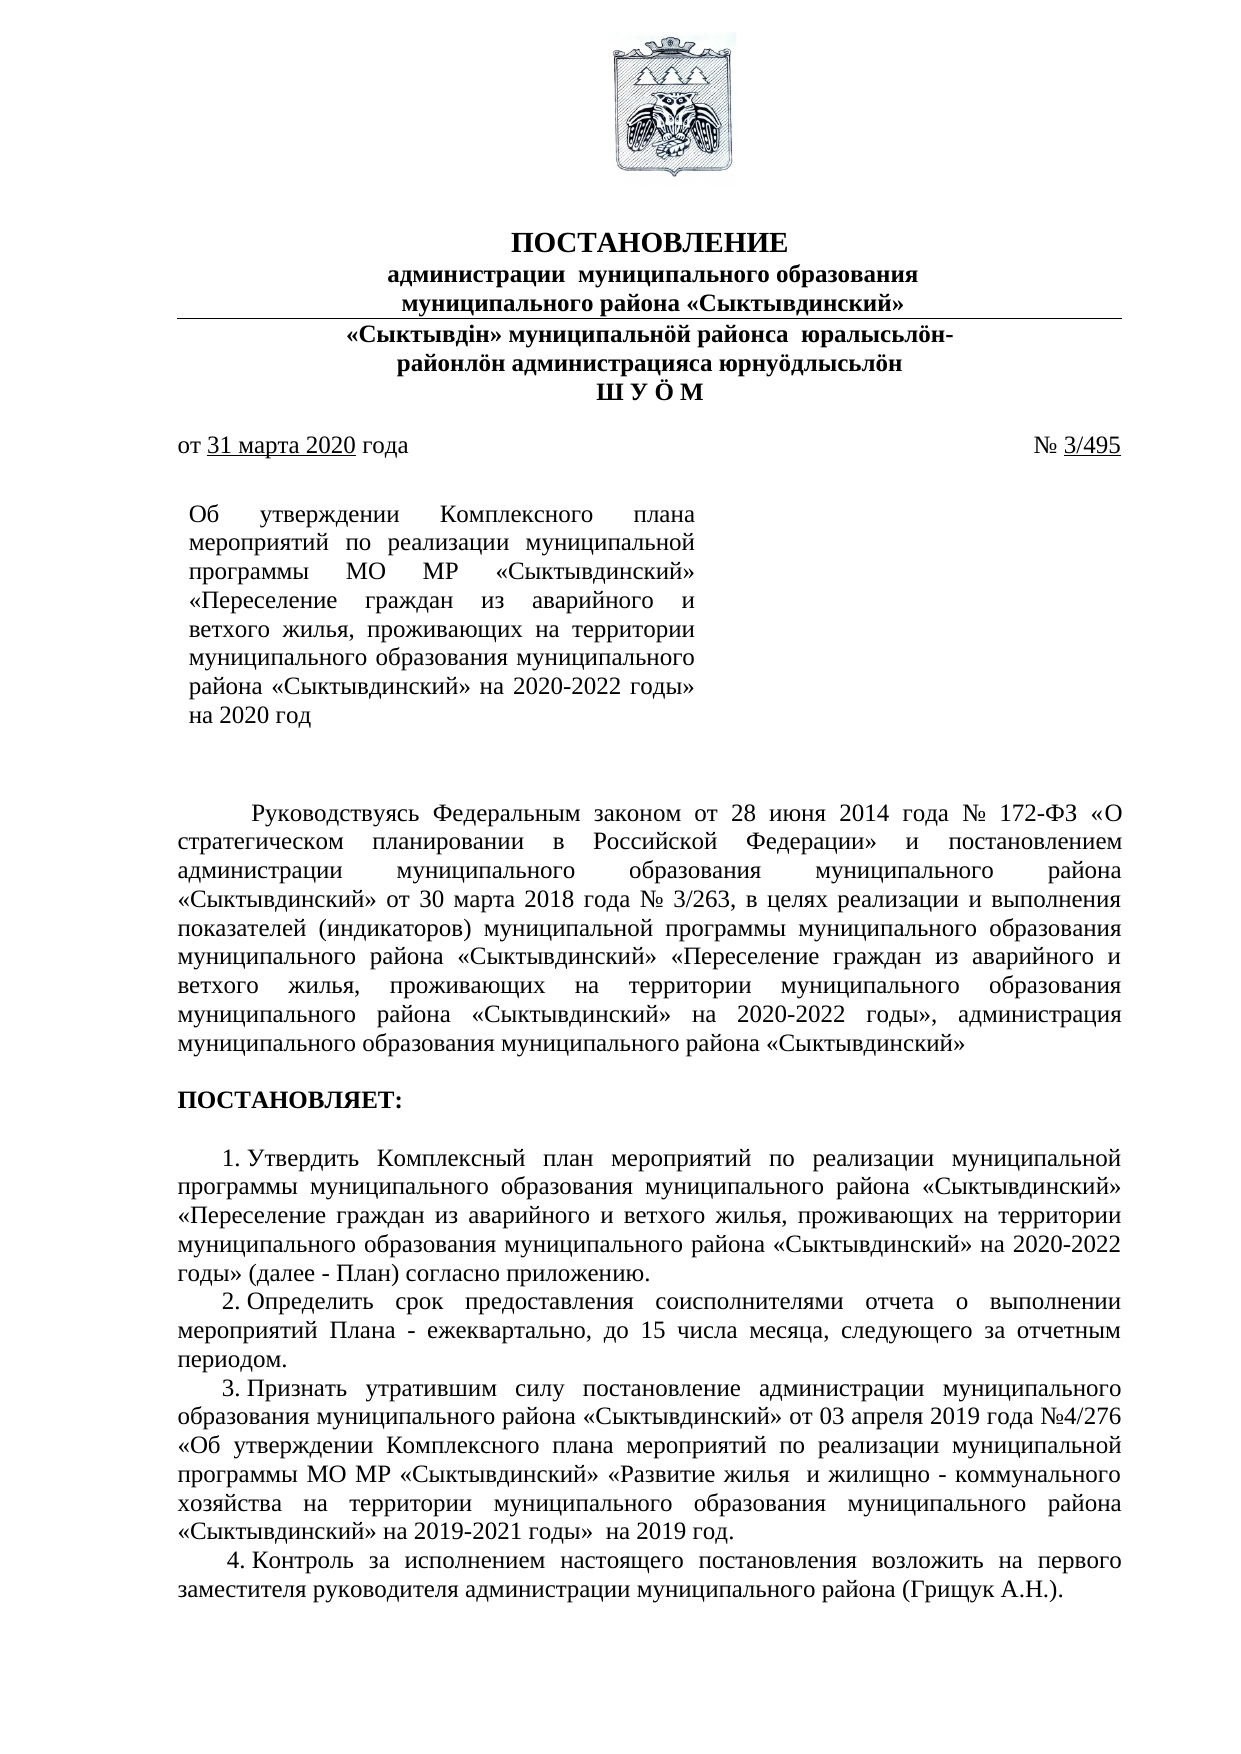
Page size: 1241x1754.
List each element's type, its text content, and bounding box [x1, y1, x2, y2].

title Признать утратившим силу постановление администрации муниципального образования муниципального района «Сыктывдинский» от 03 апреля 2019 года №4/276 «Об утверждении Комплексного плана мероприятий по реализации муниципальной программы МО МР «Сыктывдинский» «Развитие жилья и жилищно - коммунального хозяйства на территории муниципального образования муниципального района «Сыктывдинский» на 2019-2021 годы» на 2019 год. [177, 1373, 1122, 1545]
text «Сыктывдiн» муниципальнöй районса юралысьлöн- [177, 319, 1122, 348]
text Ш У Ö М [177, 377, 1122, 406]
title Утвердить Комплексный план мероприятий по реализации муниципальной программы муниципального образования муниципального района «Сыктывдинский» «Переселение граждан из аварийного и ветхого жилья, проживающих на территории муниципального образования муниципального района «Сыктывдинский» на 2020-2022 годы» (далее - План) согласно приложению. [177, 1143, 1122, 1286]
title Определить срок предоставления соисполнителями отчета о выполнении мероприятий Плана - ежеквартально, до 15 числа месяца, следующего за отчетным периодом. [177, 1286, 1122, 1373]
text ПОСТАНОВЛЯЕТ: [177, 1085, 1122, 1114]
text от 31 марта 2020 года № 3/495 [177, 430, 1122, 458]
picture [607, 32, 737, 187]
text районлöн администрацияса юрнуöдлысьлöн [177, 348, 1122, 377]
table_header Об утверждении Комплексного плана мероприятий по реализации муниципальной программы МО МР «Сыктывдинский» «Переселение граждан из аварийного и ветхого жилья, проживающих на территории муниципального образования муниципального района «Сыктывдинский» на 2020-2022 годы» на 2020 год [177, 499, 706, 729]
text Руководствуясь Федеральным законом от 28 июня 2014 года № 172-ФЗ «О стратегическом планировании в Российской Федерации» и постановлением администрации муниципального образования муниципального района «Сыктывдинский» от 30 марта 2018 года № 3/263, в целях реализации и выполнения показателей (индикаторов) муниципальной программы муниципального образования муниципального района «Сыктывдинский» «Переселение граждан из аварийного и ветхого жилья, проживающих на территории муниципального образования муниципального района «Сыктывдинский» на 2020-2022 годы», администрация муниципального образования муниципального района «Сыктывдинский» [177, 798, 1122, 1056]
title ПОСТАНОВЛЕНИЕ [177, 225, 1122, 259]
title Контроль за исполнением настоящего постановления возложить на первого заместителя руководителя администрации муниципального района (Грищук А.Н.). [177, 1545, 1122, 1603]
text муниципального района «Сыктывдинский» [177, 288, 1122, 318]
text администрации муниципального образования [177, 259, 1122, 288]
